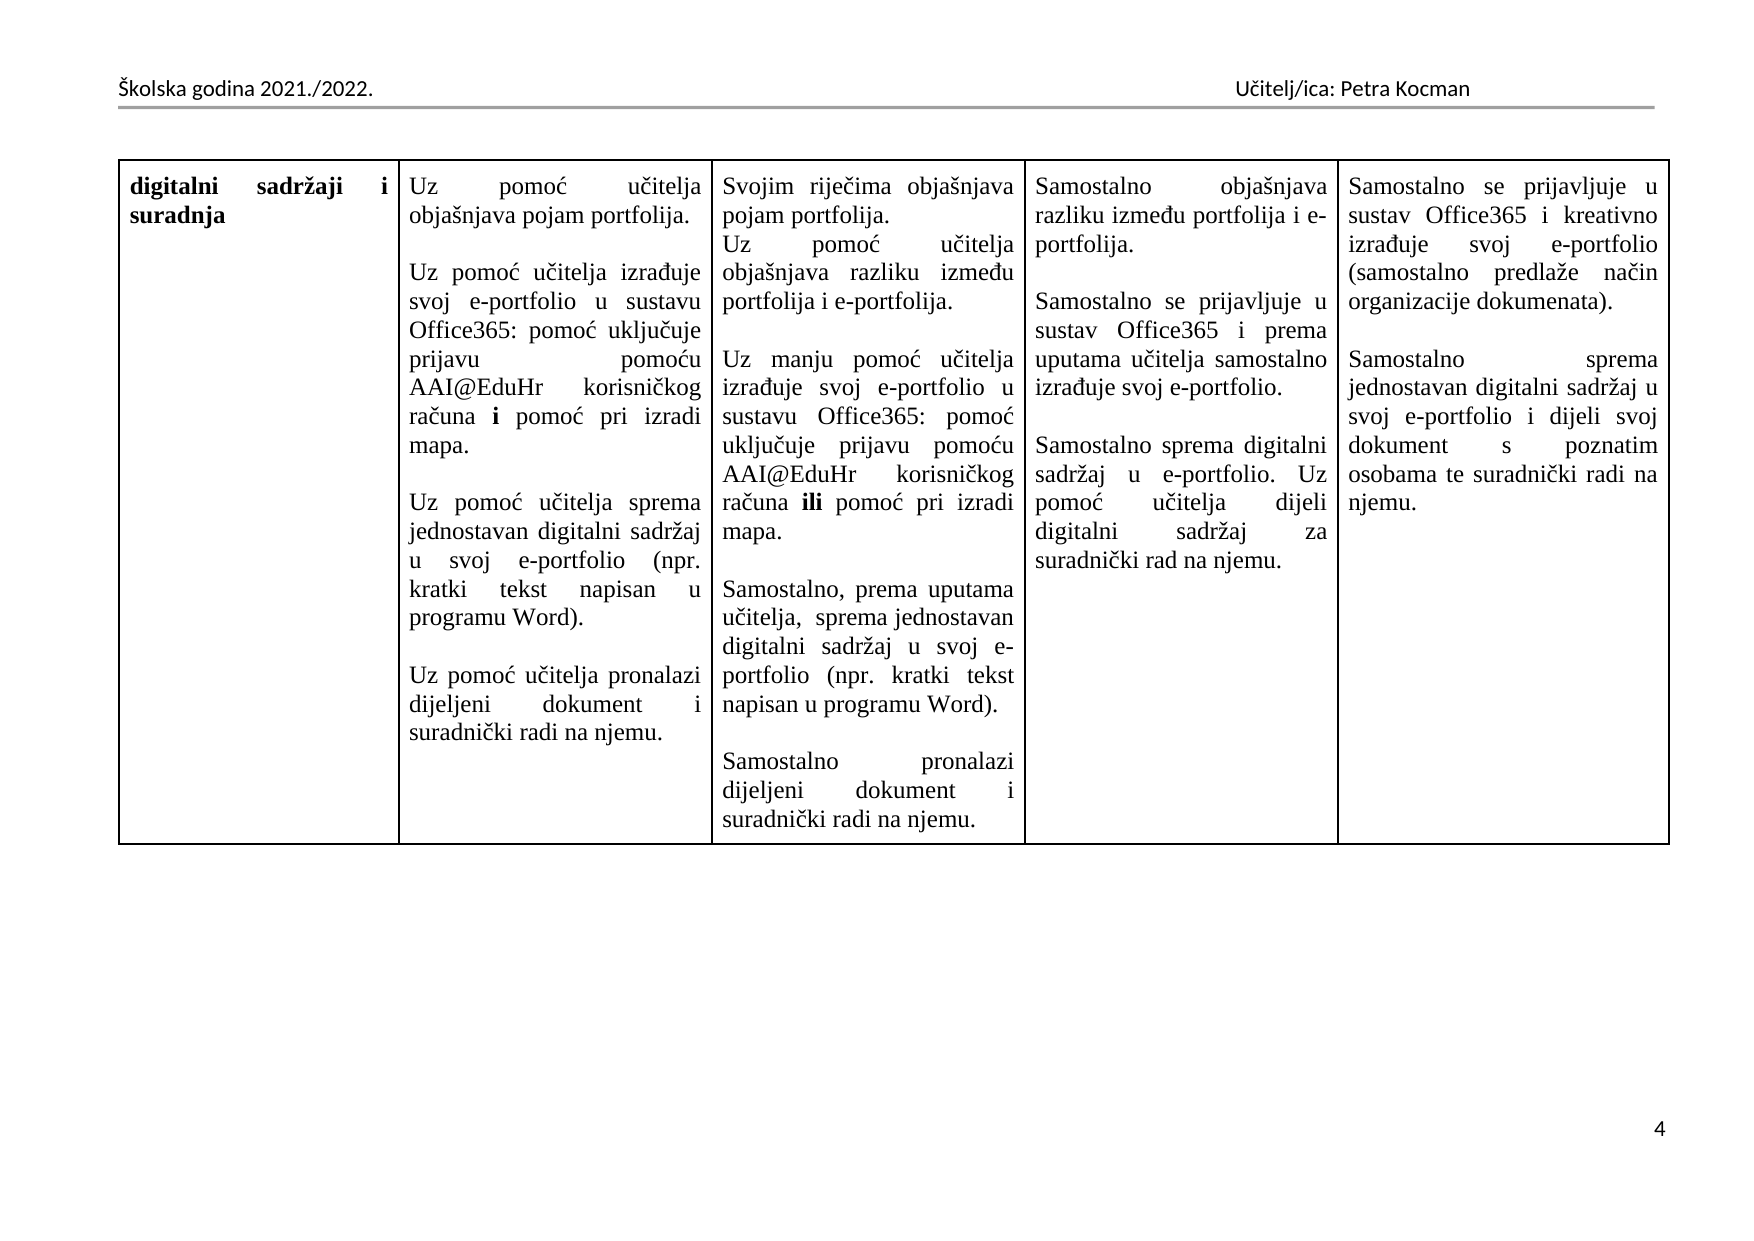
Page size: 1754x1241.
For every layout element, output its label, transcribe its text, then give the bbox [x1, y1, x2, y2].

table_cell digitalni sadržaji i suradnja [120, 161, 398, 843]
table_cell Samostalno se prijavljuje u sustav Office365 i kreativno izrađuje svoj e-portfolio (samostalno predlaže način organizacije dokumenata). Samostalno sprema jednostavan digitalni sadržaj u svoj e-portfolio i dijeli svoj dokument s poznatim osobama te suradnički radi na njemu. [1339, 161, 1668, 843]
table_cell Svojim riječima objašnjava pojam portfolija. Uz pomoć učitelja objašnjava razliku između portfolija i e-portfolija. Uz manju pomoć učitelja izrađuje svoj e-portfolio u sustavu Office365: pomoć uključuje prijavu pomoću AAI@EduHr korisničkog računa ili pomoć pri izradi mapa. Samostalno, prema uputama učitelja, sprema jednostavan digitalni sadržaj u svoj e-portfolio (npr. kratki tekst napisan u programu Word). Samostalno pronalazi dijeljeni dokument i suradnički radi na njemu. [713, 161, 1024, 843]
table_cell Uz pomoć učitelja objašnjava pojam portfolija. Uz pomoć učitelja izrađuje svoj e-portfolio u sustavu Office365: pomoć uključuje prijavu pomoću AAI@EduHr korisničkog računa i pomoć pri izradi mapa. Uz pomoć učitelja sprema jednostavan digitalni sadržaj u svoj e-portfolio (npr. kratki tekst napisan u programu Word). Uz pomoć učitelja pronalazi dijeljeni dokument i suradnički radi na njemu. [400, 161, 711, 843]
table_cell Samostalno objašnjava razliku između portfolija i e-portfolija. Samostalno se prijavljuje u sustav Office365 i prema uputama učitelja samostalno izrađuje svoj e-portfolio. Samostalno sprema digitalni sadržaj u e-portfolio. Uz pomoć učitelja dijeli digitalni sadržaj za suradnički rad na njemu. [1026, 161, 1337, 843]
